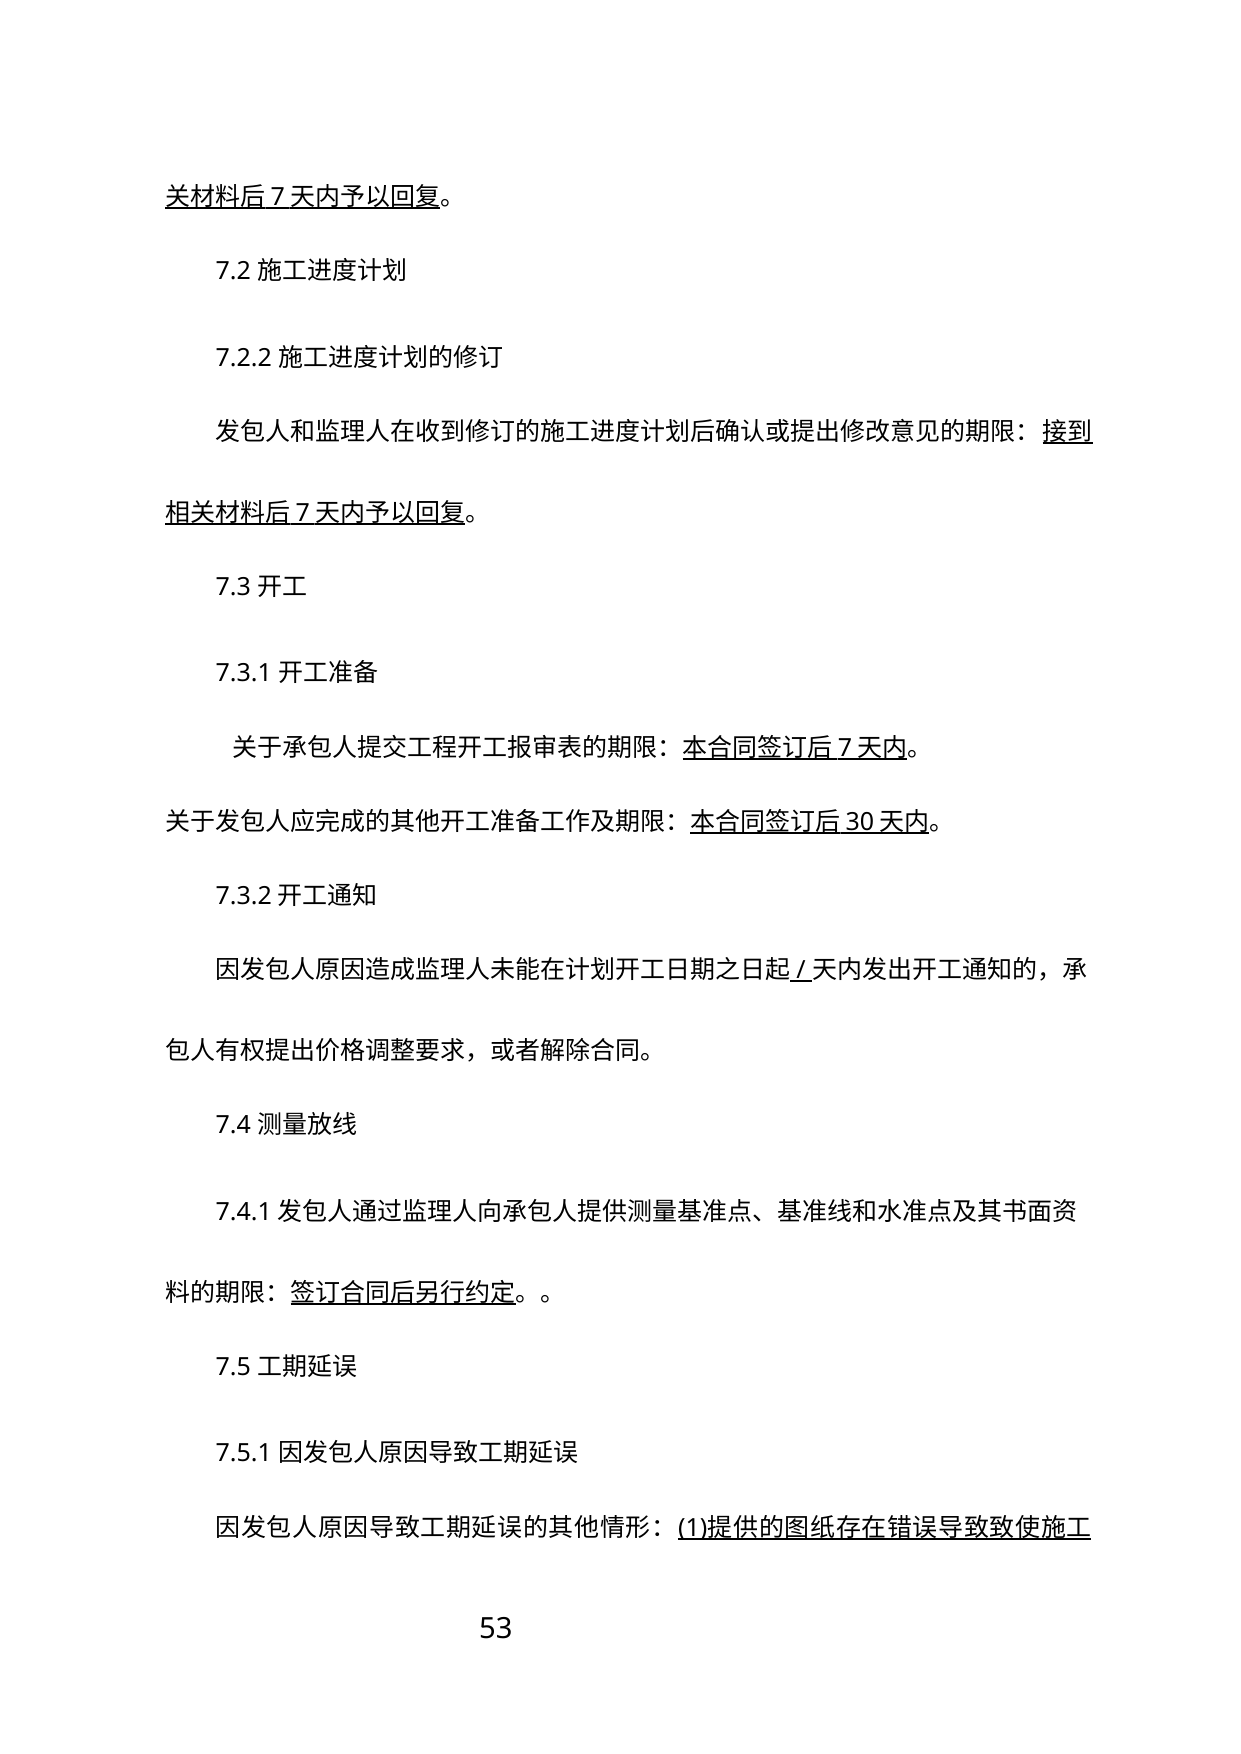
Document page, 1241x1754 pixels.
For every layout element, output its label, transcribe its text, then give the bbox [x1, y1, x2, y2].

text 7.3.2开工通知 [165, 861, 1092, 926]
text 因发包人原因造成监理人未能在计划开工日期之日起 / 天内发出开工通知的，承包人有权提出价格调整要求，或者解除合同。 [165, 935, 1092, 1081]
text 7.4.1发包人通过监理人向承包人提供测量基准点、基准线和水准点及其书面资料的期限：签订合同后另行约定。。 [165, 1177, 1092, 1323]
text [165, 162, 1092, 227]
text 关于发包人应完成的其他开工准备工作及期限：本合同签订后30天内。 [165, 787, 1092, 852]
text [165, 1493, 1092, 1558]
text 7.3 开工 [165, 552, 1092, 617]
text 7.5.1 因发包人原因导致工期延误 [165, 1418, 1092, 1483]
text 7.2 施工进度计划 [165, 236, 1092, 301]
text 关于承包人提交工程开工报审表的期限：本合同签订后7天内。 [165, 713, 1092, 778]
text 7.4 测量放线 [165, 1090, 1092, 1155]
text 7.5 工期延误 [165, 1332, 1092, 1397]
text 发包人和监理人在收到修订的施工进度计划后确认或提出修改意见的期限：接到相关材料后7天内予以回复。 [165, 397, 1092, 543]
text 7.2.2 施工进度计划的修订 [165, 323, 1092, 388]
text 7.3.1 开工准备 [165, 638, 1092, 703]
